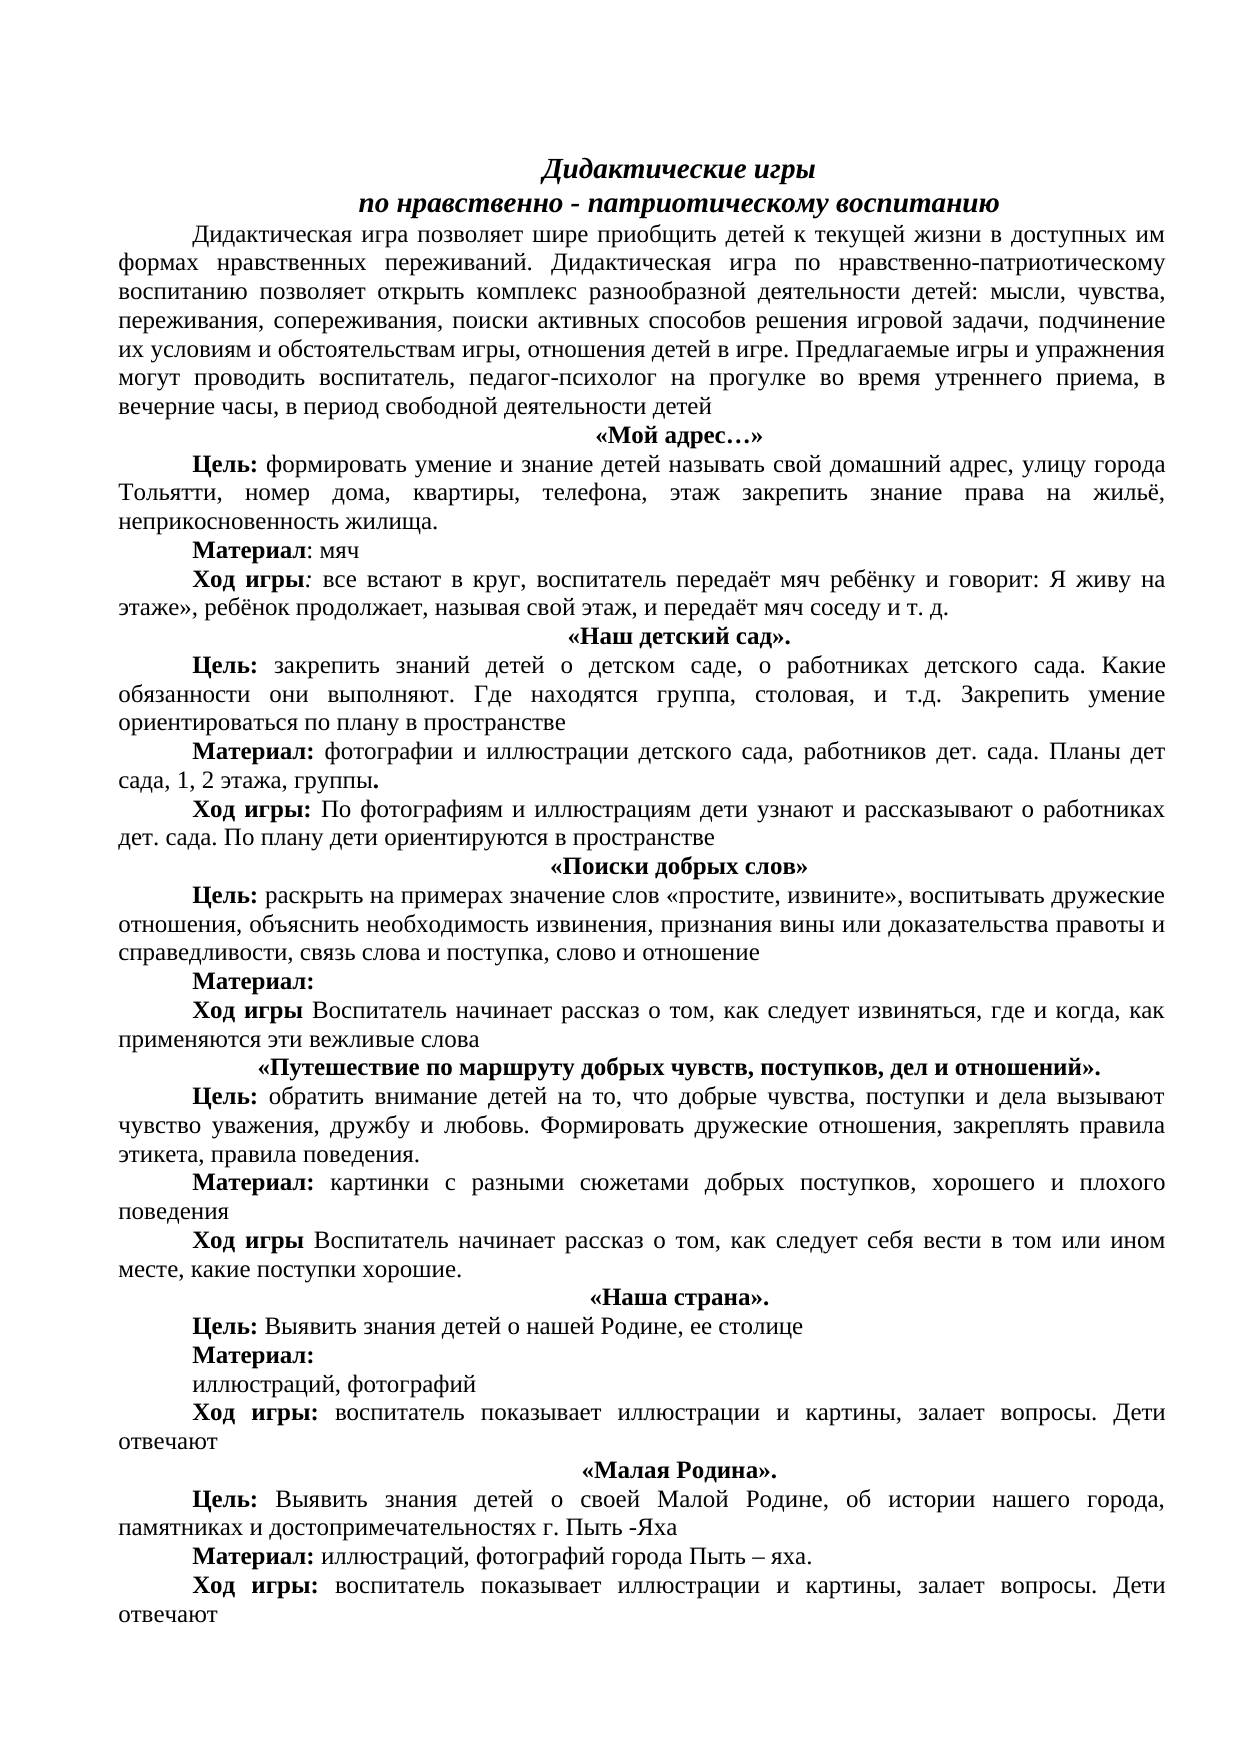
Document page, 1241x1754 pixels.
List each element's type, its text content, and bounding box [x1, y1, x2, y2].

text по нравственно - патриотическому воспитанию [118, 185, 1166, 219]
text Цель: Выявить знания детей о нашей Родине, ее столице [118, 1311, 1166, 1340]
text «Наш детский сад». [118, 621, 1166, 650]
text Ход игры: воспитатель показывает иллюстрации и картины, залает вопросы. Дети отвечают [118, 1397, 1166, 1455]
text Ход игры: все встают в круг, воспитатель передаёт мяч ребёнку и говорит: Я живу на этаже», ребёнок продолжает, называя свой этаж, и передаёт мяч соседу и т. д. [118, 564, 1166, 621]
text Материал: картинки с разными сюжетами добрых поступков, хорошего и плохого поведения [118, 1167, 1166, 1225]
text «Поиски добрых слов» [118, 851, 1166, 880]
text Ход игры Воспитатель начинает рассказ о том, как следует себя вести в том или ином месте, какие поступки хорошие. [118, 1225, 1166, 1282]
text Материал: иллюстраций, фотографий города Пыть – яха. [118, 1541, 1166, 1570]
text иллюстраций, фотографий [118, 1369, 1166, 1397]
text Цель: обратить внимание детей на то, что добрые чувства, поступки и дела вызывают чувство уважения, дружбу и любовь. Формировать дружеские отношения, закреплять правила этикета, правила поведения. [118, 1081, 1166, 1167]
text «Мой адрес…» [118, 420, 1166, 449]
text «Малая Родина». [118, 1455, 1166, 1484]
text Дидактические игры [118, 152, 1166, 185]
text Дидактическая игра позволяет шире приобщить детей к текущей жизни в доступных им формах нравственных переживаний. Дидактическая игра по нравственно-патриотическому воспитанию позволяет открыть комплекс разнообразной деятельности детей: мысли, чувства, переживания, сопереживания, поиски активных способов решения игровой задачи, подчинение их условиям и обстоятельствам игры, отношения детей в игре. Предлагаемые игры и упражнения могут проводить воспитатель, педагог-психолог на прогулке во время утреннего приема, в вечерние часы, в период свободной деятельности детей [118, 219, 1166, 420]
text Цель: Выявить знания детей о своей Малой Родине, об истории нашего города, памятниках и достопримечательностях г. Пыть -Яха [118, 1484, 1166, 1541]
text Материал: [118, 1340, 1166, 1369]
text Цель: раскрыть на примерах значение слов «простите, извините», воспитывать дружеские отношения, объяснить необходимость извинения, признания вины или доказательства правоты и справедливости, связь слова и поступка, слово и отношение [118, 880, 1166, 966]
text Материал: фотографии и иллюстрации детского сада, работников дет. сада. Планы дет сада, 1, 2 этажа, группы. [118, 736, 1166, 794]
text Ход игры: воспитатель показывает иллюстрации и картины, залает вопросы. Дети отвечают [118, 1570, 1166, 1627]
text Материал: [118, 966, 1166, 995]
text «Путешествие по маршруту добрых чувств, поступков, дел и отношений». [118, 1052, 1166, 1081]
text «Наша страна». [118, 1282, 1166, 1311]
text Материал: мяч [118, 535, 1166, 564]
text Цель: закрепить знаний детей о детском саде, о работниках детского сада. Какие обязанности они выполняют. Где находятся группа, столовая, и т.д. Закрепить умение ориентироваться по плану в пространстве [118, 650, 1166, 736]
text Ход игры Воспитатель начинает рассказ о том, как следует извиняться, где и когда, как применяются эти вежливые слова [118, 995, 1166, 1052]
text Ход игры: По фотографиям и иллюстрациям дети узнают и рассказывают о работниках дет. сада. По плану дети ориентируются в пространстве [118, 794, 1166, 851]
text Цель: формировать умение и знание детей называть свой домашний адрес, улицу города Тольятти, номер дома, квартиры, телефона, этаж закрепить знание права на жильё, неприкосновенность жилища. [118, 449, 1166, 535]
